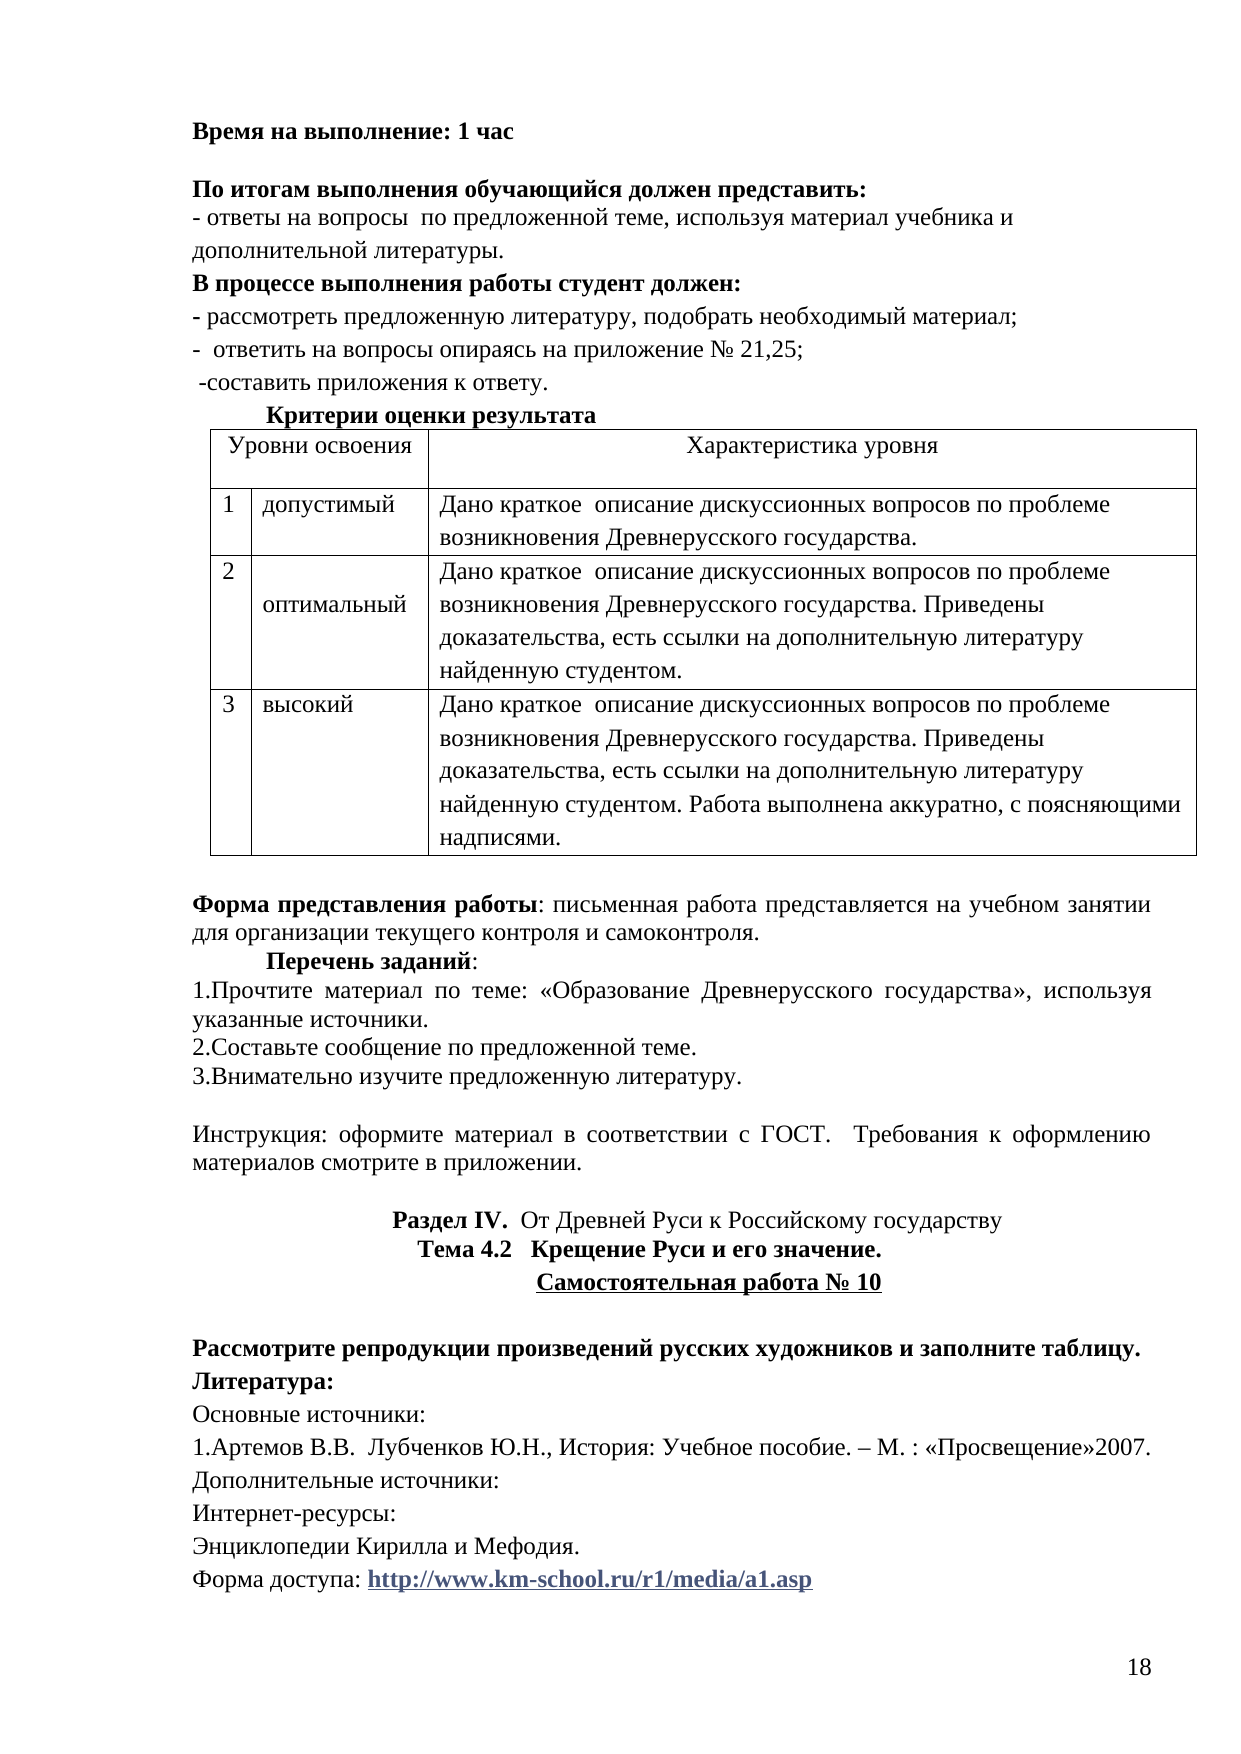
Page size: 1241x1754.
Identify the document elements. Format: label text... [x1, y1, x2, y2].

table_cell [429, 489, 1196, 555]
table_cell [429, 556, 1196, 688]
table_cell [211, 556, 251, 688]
text Крещение Руси и его значение. [512, 1234, 1152, 1262]
text Интернет-ресурсы: [192, 1498, 1152, 1527]
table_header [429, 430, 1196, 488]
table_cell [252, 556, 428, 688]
text Литература: [192, 1366, 1152, 1394]
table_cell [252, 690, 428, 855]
text Самостоятельная работа № 10 [192, 1267, 1152, 1296]
text -составить приложения к ответу. [192, 367, 1152, 396]
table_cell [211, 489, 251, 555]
text Энциклопедии Кирилла и Мефодия. [192, 1531, 1152, 1560]
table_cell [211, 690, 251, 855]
text Форма представления работы: письменная работа представляется на учебном занятии для организации текущего контроля и самоконтроля. [192, 889, 1152, 946]
text В процессе выполнения работы студент должен: [192, 268, 1152, 297]
text - ответы на вопросы по предложенной теме, используя материал учебника и дополнительной литературы. [192, 202, 1152, 264]
text Перечень заданий: [192, 946, 1152, 975]
text Раздел IV. От Древней Руси к Российскому государству [192, 1205, 1152, 1234]
text Рассмотрите репродукции произведений русских художников и заполните таблицу. [192, 1333, 1152, 1362]
text По итогам выполнения обучающийся должен представить: [192, 174, 1152, 202]
text - ответить на вопросы опираясь на приложение № 21,25; [192, 334, 1152, 363]
text Инструкция: оформите материал в соответствии с ГОСТ. Требования к оформлению материалов смотрите в приложении. [192, 1119, 1152, 1176]
text Критерии оценки результата [192, 401, 1152, 429]
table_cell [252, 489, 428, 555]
text 1.Прочтите материал по теме: «Образование Древнерусского государства», используя указанные источники. [192, 975, 1152, 1032]
text Тема 4.2 [192, 1234, 512, 1263]
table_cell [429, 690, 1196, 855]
text - рассмотреть предложенную литературу, подобрать необходимый материал; [192, 301, 1152, 330]
text Основные источники: [192, 1399, 1152, 1428]
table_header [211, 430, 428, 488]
text 2.Составьте сообщение по предложенной теме. [192, 1032, 1152, 1061]
text Дополнительные источники: [192, 1465, 1152, 1494]
text 3.Внимательно изучите предложенную литературу. [192, 1061, 1152, 1090]
text 1.Артемов В.В. Лубченков Ю.Н., История: Учебное пособие. – М. : «Просвещение»2007. [192, 1432, 1152, 1461]
text Время на выполнение: 1 час [192, 116, 1152, 145]
text Форма доступа: http://www.km-school.ru/r1/media/a1.asp [192, 1564, 1152, 1593]
